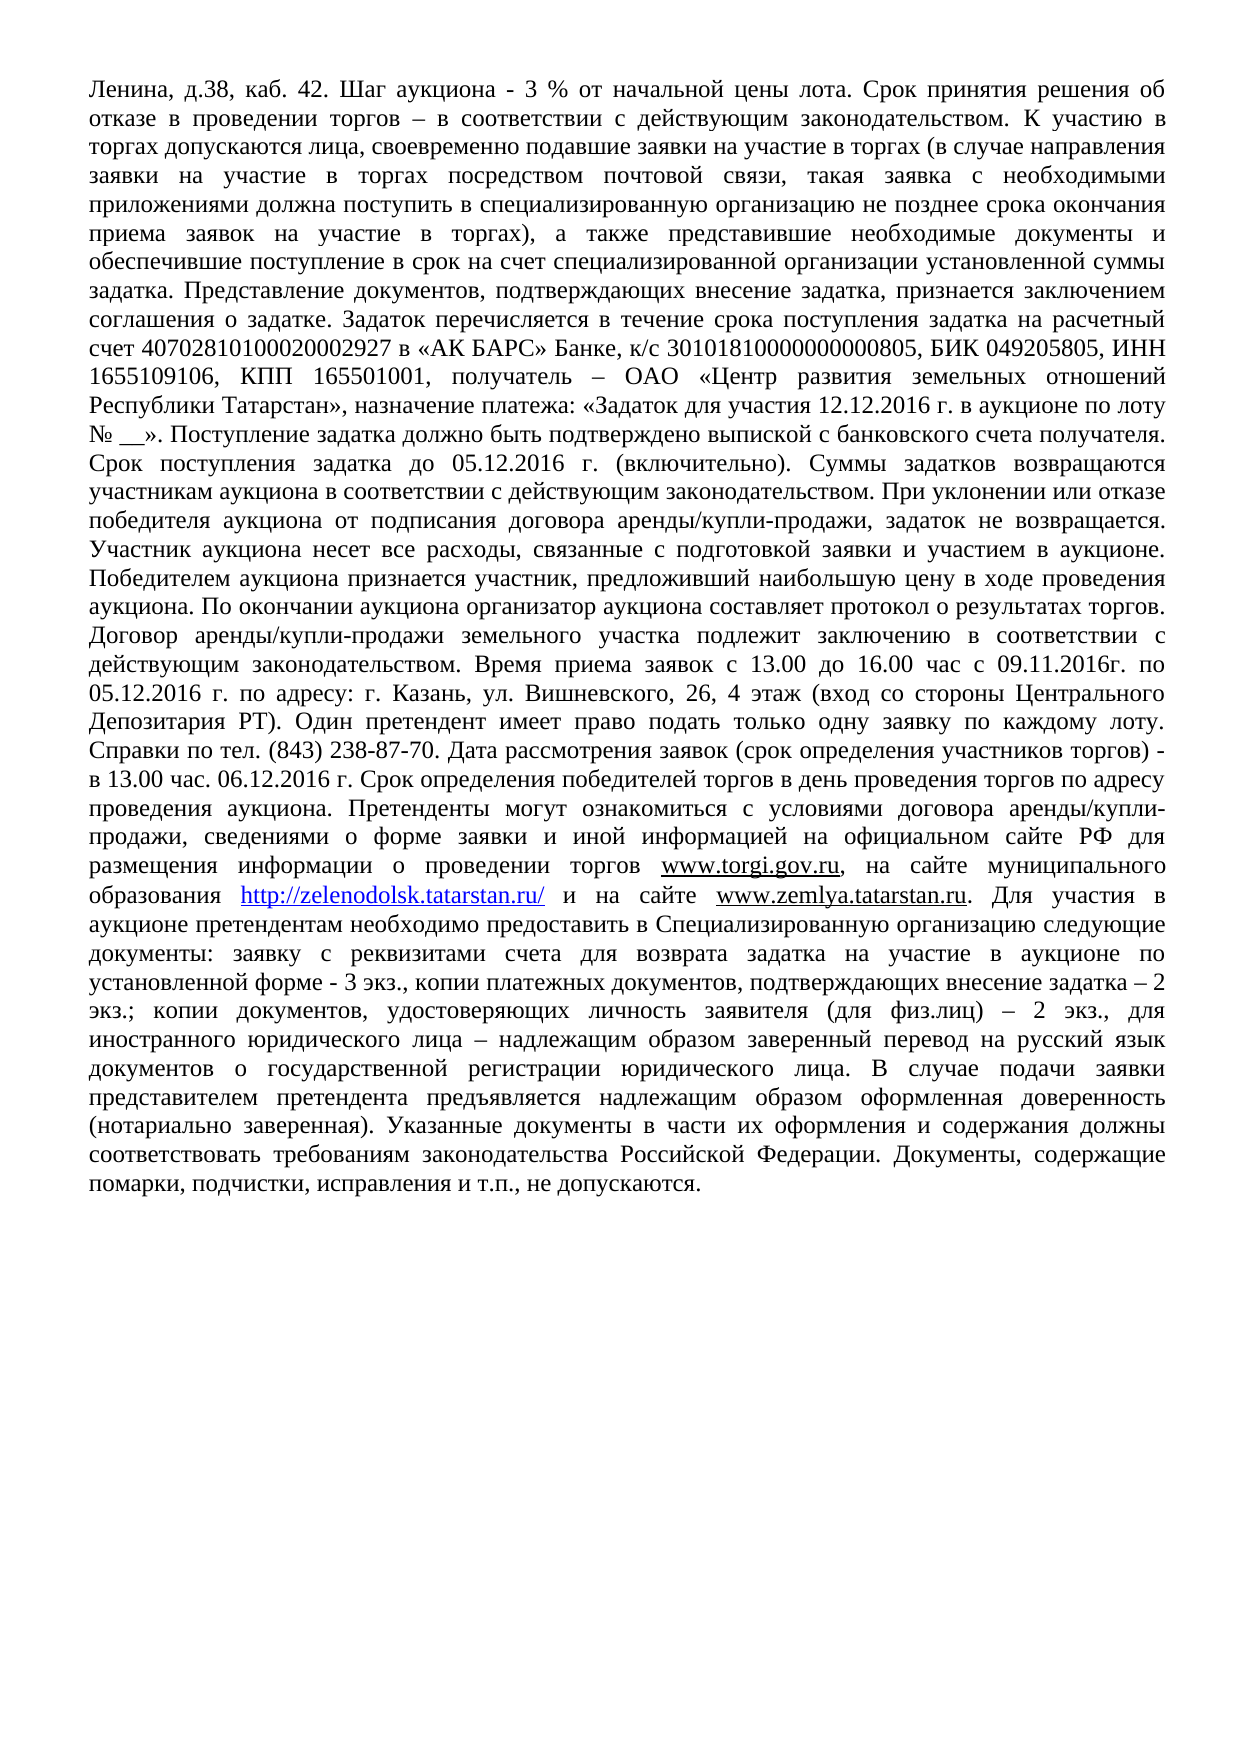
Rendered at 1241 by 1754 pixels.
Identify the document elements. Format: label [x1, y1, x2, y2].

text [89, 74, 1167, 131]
text [89, 275, 1167, 1197]
